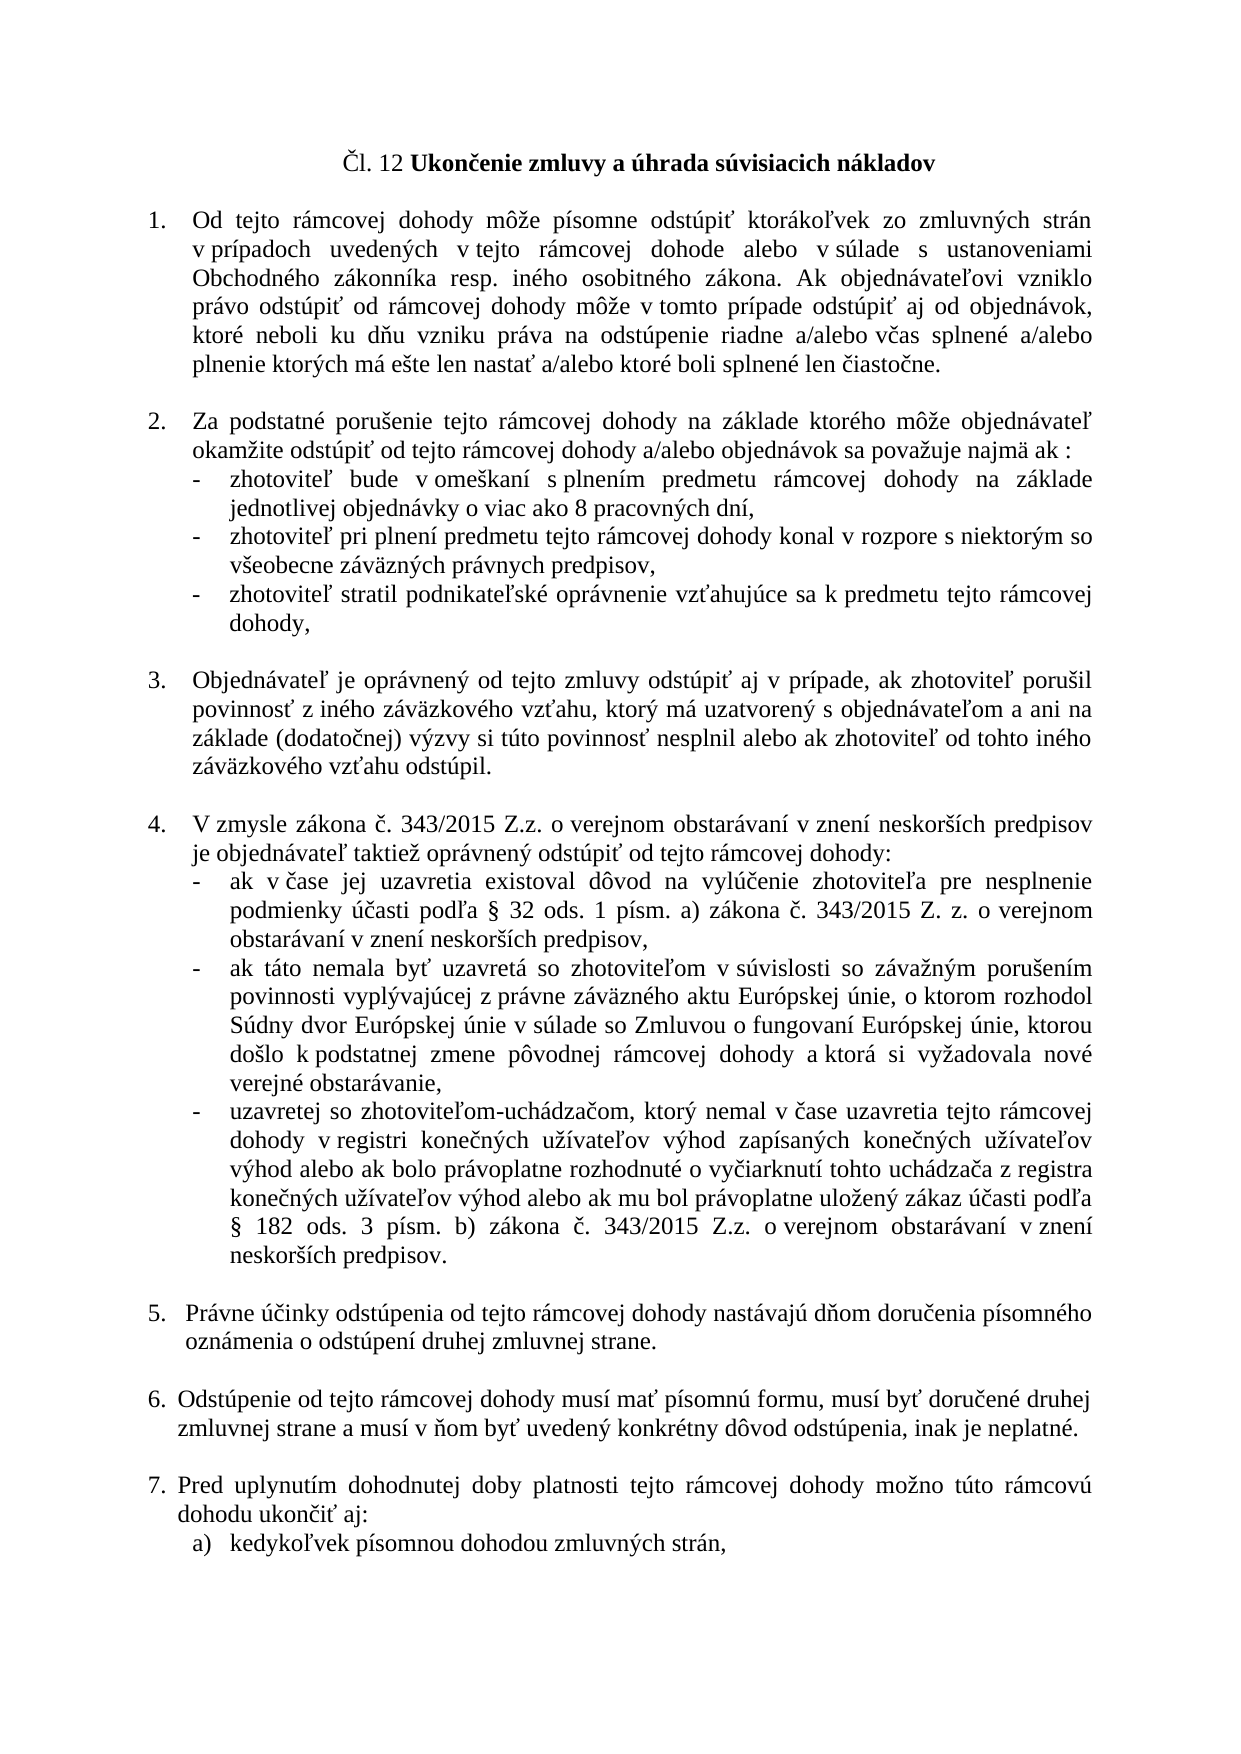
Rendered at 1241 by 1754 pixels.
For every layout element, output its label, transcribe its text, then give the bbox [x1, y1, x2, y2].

list V zmysle zákona č. 343/2015 Z.z. o verejnom obstarávaní v znení neskorších predpisov je objednávateľ taktiež oprávnený odstúpiť od tejto rámcovej dohody: [148, 809, 1093, 866]
list Objednávateľ je oprávnený od tejto zmluvy odstúpiť aj v prípade, ak zhotoviteľ porušil povinnosť z iného záväzkového vzťahu, ktorý má uzatvorený s objednávateľom a ani na základe (dodatočnej) výzvy si túto povinnosť nesplnil alebo ak zhotoviteľ od tohto iného záväzkového vzťahu odstúpil. [148, 665, 1093, 780]
list Od tejto rámcovej dohody môže písomne odstúpiť ktorákoľvek zo zmluvných strán v prípadoch uvedených v tejto rámcovej dohode alebo v súlade s ustanoveniami Obchodného zákonníka resp. iného osobitného zákona. Ak objednávateľovi vzniklo právo odstúpiť od rámcovej dohody môže v tomto prípade odstúpiť aj od objednávok, ktoré neboli ku dňu vzniku práva na odstúpenie riadne a/alebo včas splnené a/alebo plnenie ktorých má ešte len nastať a/alebo ktoré boli splnené len čiastočne. [148, 205, 1093, 378]
text Čl. 12 Ukončenie zmluvy a úhrada súvisiacich nákladov [185, 148, 1093, 176]
list zhotoviteľ pri plnení predmetu tejto rámcovej dohody konal v rozpore s niektorým so všeobecne záväzných právnych predpisov, [192, 521, 1093, 579]
list Pred uplynutím dohodnutej doby platnosti tejto rámcovej dohody možno túto rámcovú dohodu ukončiť aj: [148, 1470, 1093, 1528]
list Odstúpenie od tejto rámcovej dohody musí mať písomnú formu, musí byť doručené druhej zmluvnej strane a musí v ňom byť uvedený konkrétny dôvod odstúpenia, inak je neplatné. [148, 1384, 1093, 1441]
list Za podstatné porušenie tejto rámcovej dohody na základe ktorého môže objednávateľ okamžite odstúpiť od tejto rámcovej dohody a/alebo objednávok sa považuje najmä ak : [148, 406, 1093, 464]
list Právne účinky odstúpenia od tejto rámcovej dohody nastávajú dňom doručenia písomného oznámenia o odstúpení druhej zmluvnej strane. [148, 1298, 1093, 1355]
list ak táto nemala byť uzavretá so zhotoviteľom v súvislosti so závažným porušením povinnosti vyplývajúcej z právne záväzného aktu Európskej únie, o ktorom rozhodol Súdny dvor Európskej únie v súlade so Zmluvou o fungovaní Európskej únie, ktorou došlo k podstatnej zmene pôvodnej rámcovej dohody a ktorá si vyžadovala nové verejné obstarávanie, [192, 953, 1093, 1096]
list kedykoľvek písomnou dohodou zmluvných strán, [192, 1528, 1093, 1556]
list zhotoviteľ stratil podnikateľské oprávnenie vzťahujúce sa k predmetu tejto rámcovej dohody, [192, 579, 1093, 636]
list ak v čase jej uzavretia existoval dôvod na vylúčenie zhotoviteľa pre nesplnenie podmienky účasti podľa § 32 ods. 1 písm. a) zákona č. 343/2015 Z. z. o verejnom obstarávaní v znení neskorších predpisov, [192, 866, 1093, 953]
list zhotoviteľ bude v omeškaní s plnením predmetu rámcovej dohody na základe jednotlivej objednávky o viac ako 8 pracovných dní, [192, 464, 1093, 521]
list uzavretej so zhotoviteľom-uchádzačom, ktorý nemal v čase uzavretia tejto rámcovej dohody v registri konečných užívateľov výhod zapísaných konečných užívateľov výhod alebo ak bolo právoplatne rozhodnuté o vyčiarknutí tohto uchádzača z registra konečných užívateľov výhod alebo ak mu bol právoplatne uložený zákaz účasti podľa § 182 ods. 3 písm. b) zákona č. 343/2015 Z.z. o verejnom obstarávaní v znení neskorších predpisov. [192, 1096, 1093, 1269]
